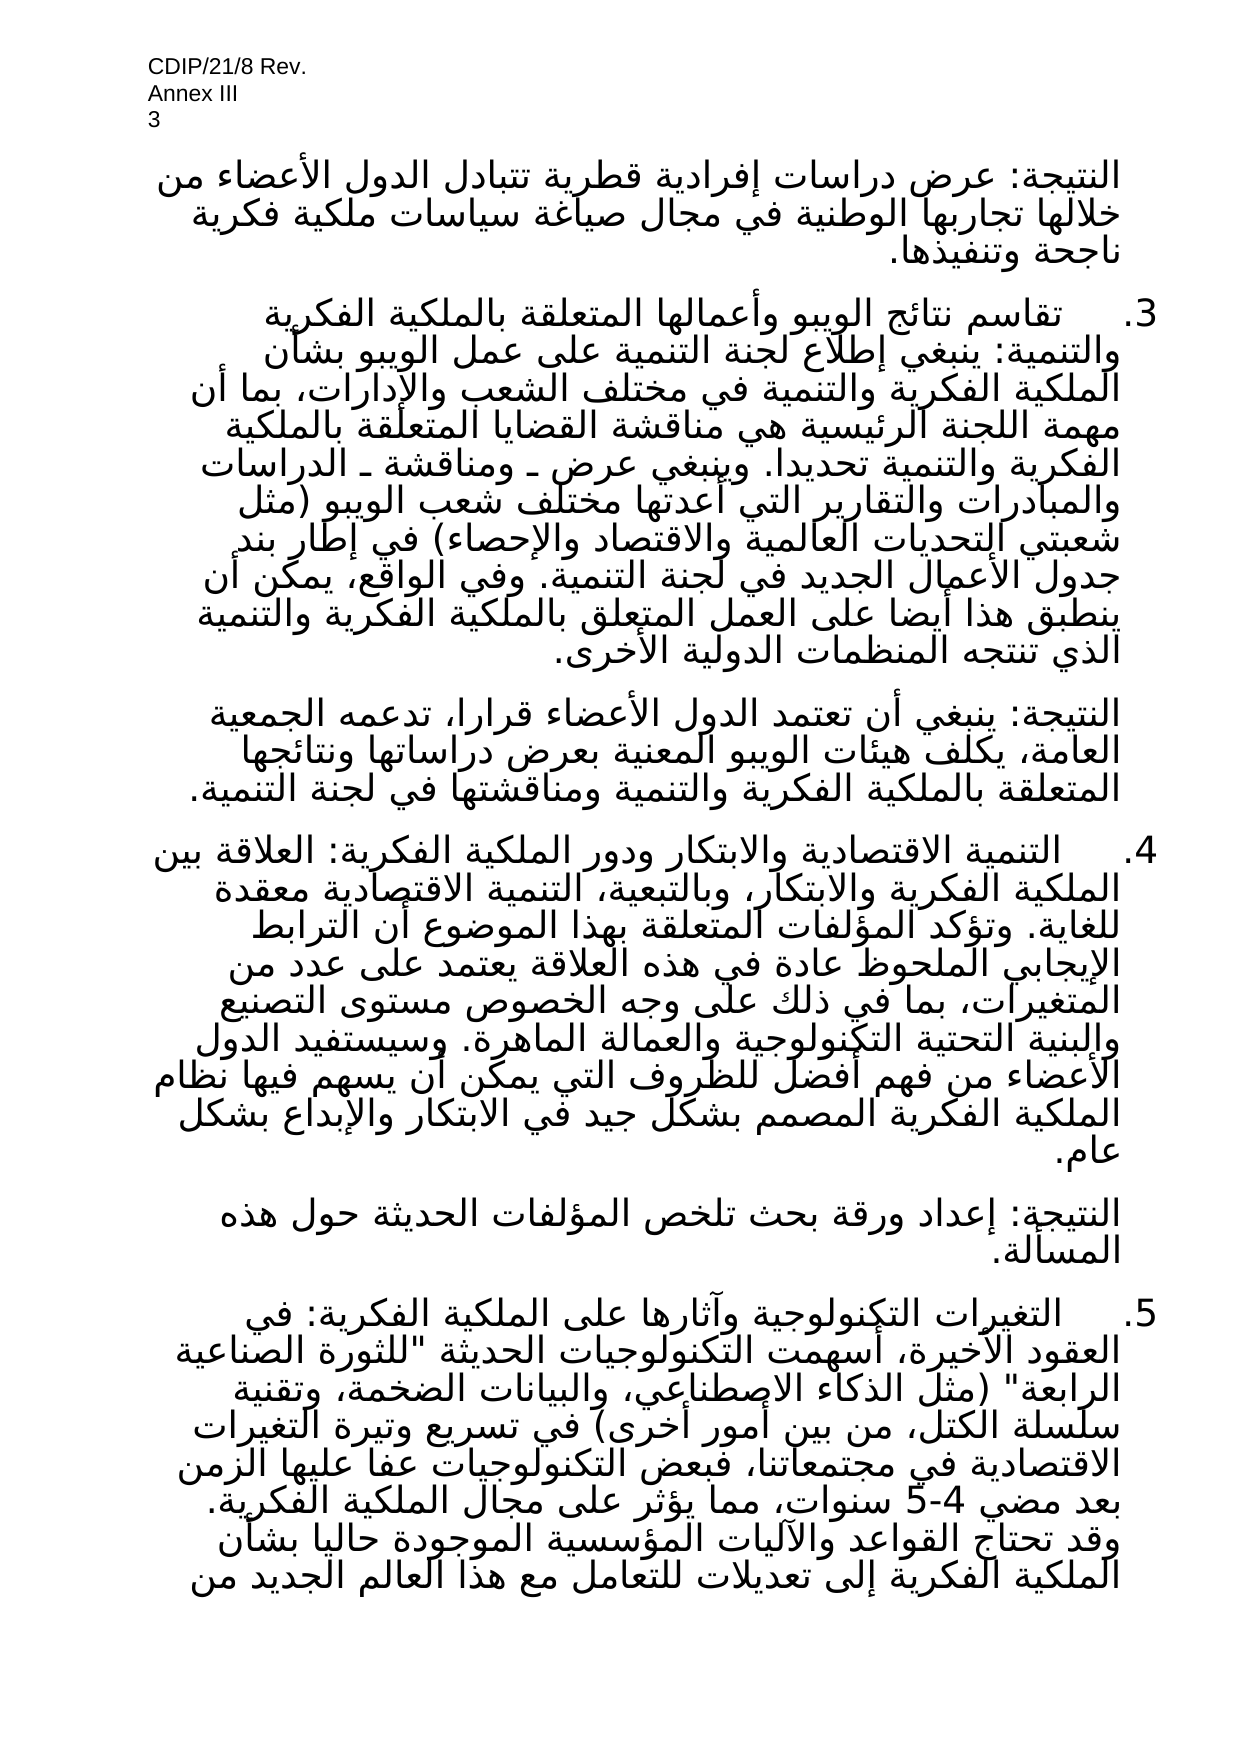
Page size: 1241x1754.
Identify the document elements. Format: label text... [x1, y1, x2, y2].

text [148, 1296, 1122, 1596]
text التنمية الاقتصادية والابتكار ودور الملكية الفكرية: العلاقة بين الملكية الفكرية والابتكار، وبالتبعية، التنمية الاقتصادية معقدة للغاية. وتؤكد المؤلفات المتعلقة بهذا الموضوع أن الترابط الإيجابي الملحوظ عادة في هذه العلاقة يعتمد على عدد من المتغيرات، بما في ذلك على وجه الخصوص مستوى التصنيع والبنية التحتية التكنولوجية والعمالة الماهرة. وسيستفيد الدول الأعضاء من فهم أفضل للظروف التي يمكن أن يسهم فيها نظام الملكية الفكرية المصمم بشكل جيد في الابتكار والإبداع بشكل عام. [148, 833, 1122, 1171]
text النتيجة: ينبغي أن تعتمد الدول الأعضاء قرارا، تدعمه الجمعية العامة، يكلف هيئات الويبو المعنية بعرض دراساتها ونتائجها المتعلقة بالملكية الفكرية والتنمية ومناقشتها في لجنة التنمية. [148, 696, 1122, 808]
text النتيجة: إعداد ورقة بحث تلخص المؤلفات الحديثة حول هذه المسألة. [148, 1196, 1122, 1271]
text النتيجة: عرض دراسات إفرادية قطرية تتبادل الدول الأعضاء من خلالها تجاربها الوطنية في مجال صياغة سياسات ملكية فكرية ناجحة وتنفيذها. [148, 158, 1122, 271]
text تقاسم نتائج الويبو وأعمالها المتعلقة بالملكية الفكرية والتنمية: ينبغي إطلاع لجنة التنمية على عمل الويبو بشأن الملكية الفكرية والتنمية في مختلف الشعب والإدارات، بما أن مهمة اللجنة الرئيسية هي مناقشة القضايا المتعلقة بالملكية الفكرية والتنمية تحديدا. وينبغي عرض ـ ومناقشة ـ الدراسات والمبادرات والتقارير التي أعدتها مختلف شعب الويبو (مثل شعبتي التحديات العالمية والاقتصاد والإحصاء) في إطار بند جدول الأعمال الجديد في لجنة التنمية. وفي الواقع، يمكن أن ينطبق هذا أيضا على العمل المتعلق بالملكية الفكرية والتنمية الذي تنتجه المنظمات الدولية الأخرى. [148, 296, 1122, 671]
